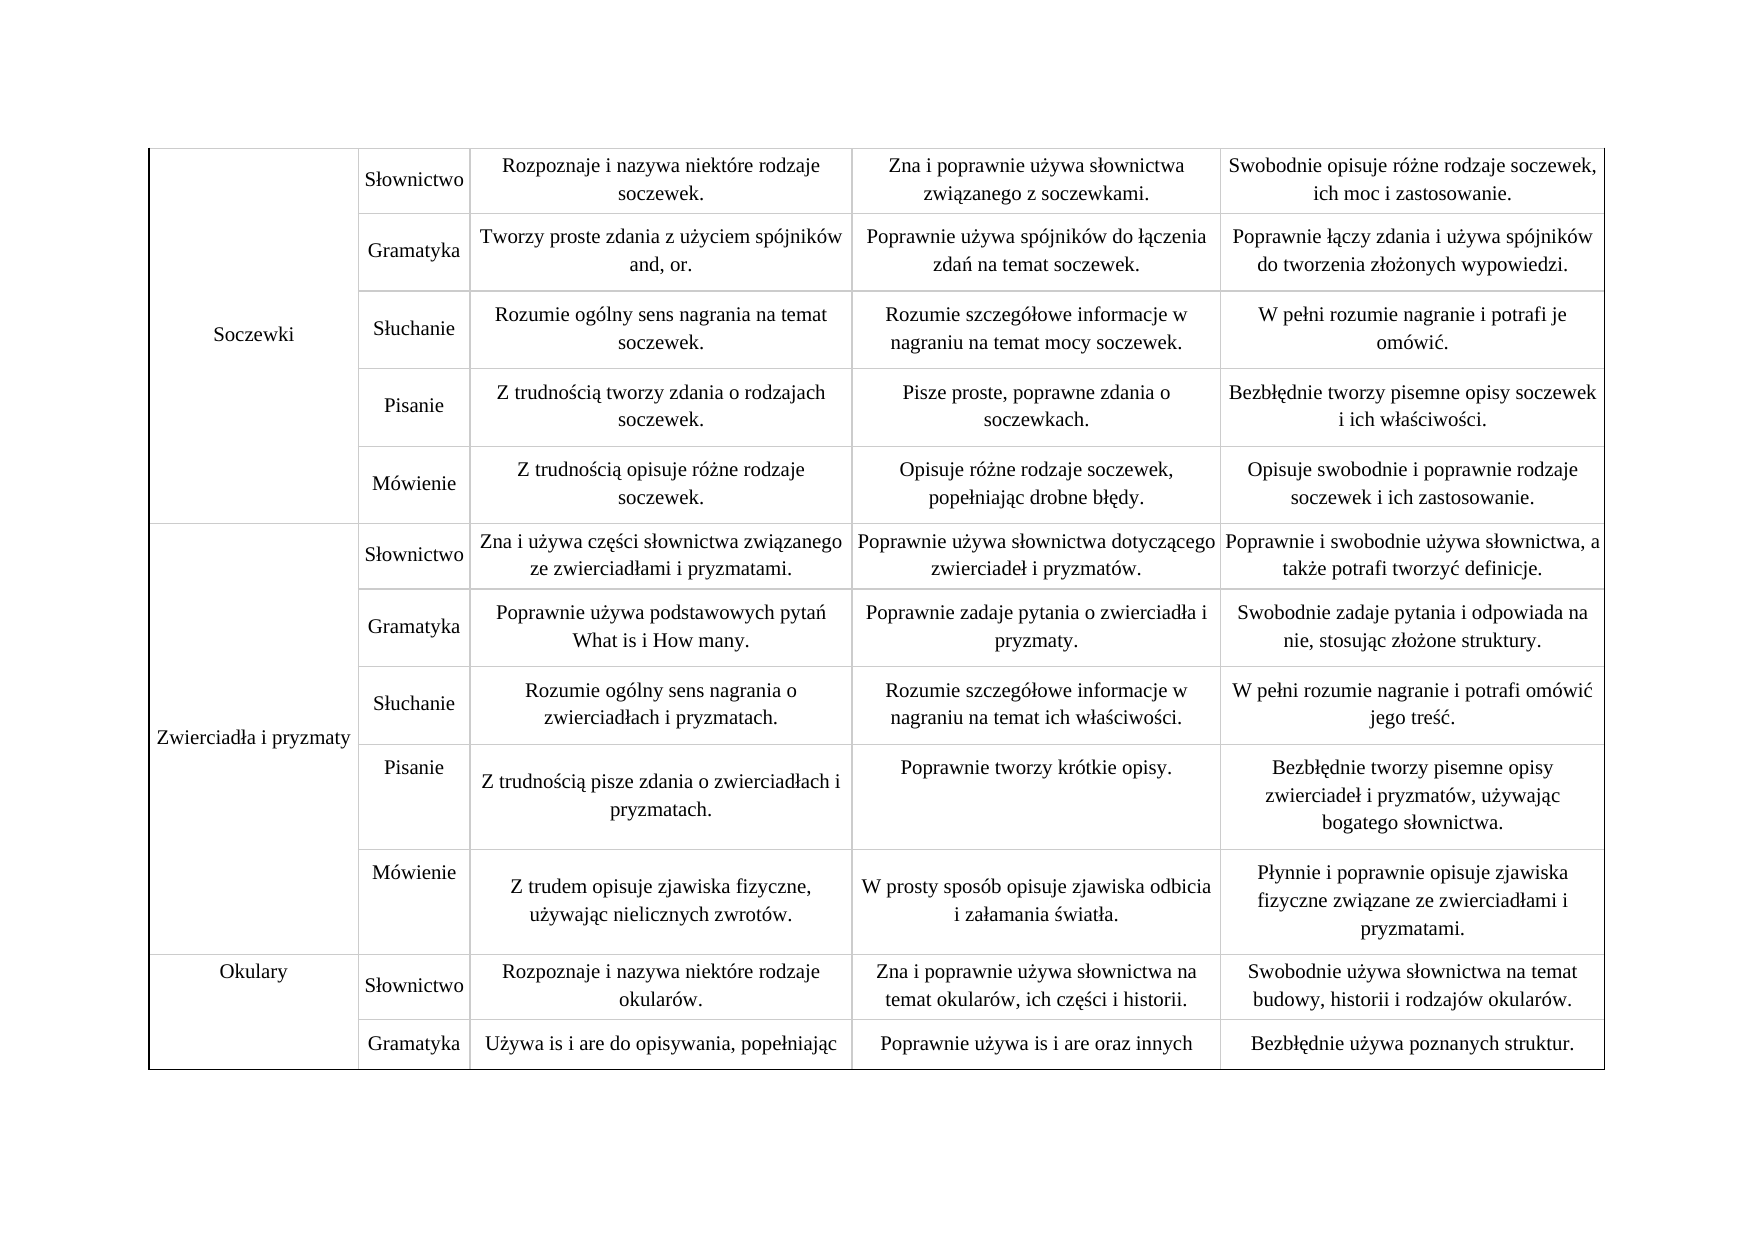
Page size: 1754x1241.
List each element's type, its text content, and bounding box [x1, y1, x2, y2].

table_cell Rozumie szczegółowe informacje w nagraniu na temat mocy soczewek. [853, 292, 1220, 368]
table_cell Pisanie [359, 369, 469, 446]
table_cell Rozumie szczegółowe informacje w nagraniu na temat ich właściwości. [853, 667, 1220, 743]
table_cell Słownictwo [359, 955, 469, 1019]
table_cell Z trudnością tworzy zdania o rodzajach soczewek. [471, 369, 851, 446]
table_cell Soczewki [150, 149, 358, 523]
table_cell Poprawnie i swobodnie używa słownictwa, a także potrafi tworzyć definicje. [1221, 524, 1604, 588]
table_cell Rozumie ogólny sens nagrania o zwierciadłach i pryzmatach. [471, 667, 851, 743]
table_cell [853, 1020, 1220, 1069]
table_cell Rozpoznaje i nazywa niektóre rodzaje okularów. [471, 955, 851, 1019]
table_cell Swobodnie opisuje różne rodzaje soczewek, ich moc i zastosowanie. [1221, 149, 1604, 213]
table_cell Mówienie [359, 447, 469, 523]
table_cell Mówienie [359, 850, 469, 954]
table_cell Słuchanie [359, 292, 469, 368]
table_cell Gramatyka [359, 590, 469, 666]
table_cell Okulary [150, 955, 358, 1069]
table_cell Gramatyka [359, 214, 469, 290]
table_cell Z trudem opisuje zjawiska fizyczne, używając nielicznych zwrotów. [471, 850, 851, 954]
table_cell Słownictwo [359, 524, 469, 588]
table_cell Poprawnie używa podstawowych pytań What is i How many. [471, 590, 851, 666]
table_cell Swobodnie zadaje pytania i odpowiada na nie, stosując złożone struktury. [1221, 590, 1604, 666]
table_cell Opisuje różne rodzaje soczewek, popełniając drobne błędy. [853, 447, 1220, 523]
table_cell Bezbłędnie tworzy pisemne opisy soczewek i ich właściwości. [1221, 369, 1604, 446]
table_cell Rozpoznaje i nazywa niektóre rodzaje soczewek. [471, 149, 851, 213]
table_cell Pisze proste, poprawne zdania o soczewkach. [853, 369, 1220, 446]
table_cell Swobodnie używa słownictwa na temat budowy, historii i rodzajów okularów. [1221, 955, 1604, 1019]
table_cell Poprawnie tworzy krótkie opisy. [853, 745, 1220, 849]
table_cell Pisanie [359, 745, 469, 849]
table_cell Zna i poprawnie używa słownictwa związanego z soczewkami. [853, 149, 1220, 213]
table_cell W prosty sposób opisuje zjawiska odbicia i załamania światła. [853, 850, 1220, 954]
table_cell Poprawnie zadaje pytania o zwierciadła i pryzmaty. [853, 590, 1220, 666]
table_cell Płynnie i poprawnie opisuje zjawiska fizyczne związane ze zwierciadłami i pryzmatami. [1221, 850, 1604, 954]
table_cell Gramatyka [359, 1020, 469, 1069]
table_cell Poprawnie używa słownictwa dotyczącego zwierciadeł i pryzmatów. [853, 524, 1220, 588]
table_cell Poprawnie używa spójników do łączenia zdań na temat soczewek. [853, 214, 1220, 290]
table_cell W pełni rozumie nagranie i potrafi je omówić. [1221, 292, 1604, 368]
table_cell Zna i używa części słownictwa związanego ze zwierciadłami i pryzmatami. [471, 524, 851, 588]
table_cell Zna i poprawnie używa słownictwa na temat okularów, ich części i historii. [853, 955, 1220, 1019]
table_cell Tworzy proste zdania z użyciem spójników and, or. [471, 214, 851, 290]
table_cell Poprawnie łączy zdania i używa spójników do tworzenia złożonych wypowiedzi. [1221, 214, 1604, 290]
table_cell Z trudnością opisuje różne rodzaje soczewek. [471, 447, 851, 523]
table_cell Słownictwo [359, 149, 469, 213]
table_cell Rozumie ogólny sens nagrania na temat soczewek. [471, 292, 851, 368]
table_cell Bezbłędnie tworzy pisemne opisy zwierciadeł i pryzmatów, używając bogatego słownictwa. [1221, 745, 1604, 849]
table_cell Zwierciadła i pryzmaty [150, 524, 358, 954]
table_cell Opisuje swobodnie i poprawnie rodzaje soczewek i ich zastosowanie. [1221, 447, 1604, 523]
table_cell Słuchanie [359, 667, 469, 743]
table_cell Z trudnością pisze zdania o zwierciadłach i pryzmatach. [471, 745, 851, 849]
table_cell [1221, 1020, 1604, 1069]
table_cell W pełni rozumie nagranie i potrafi omówić jego treść. [1221, 667, 1604, 743]
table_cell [471, 1020, 851, 1069]
